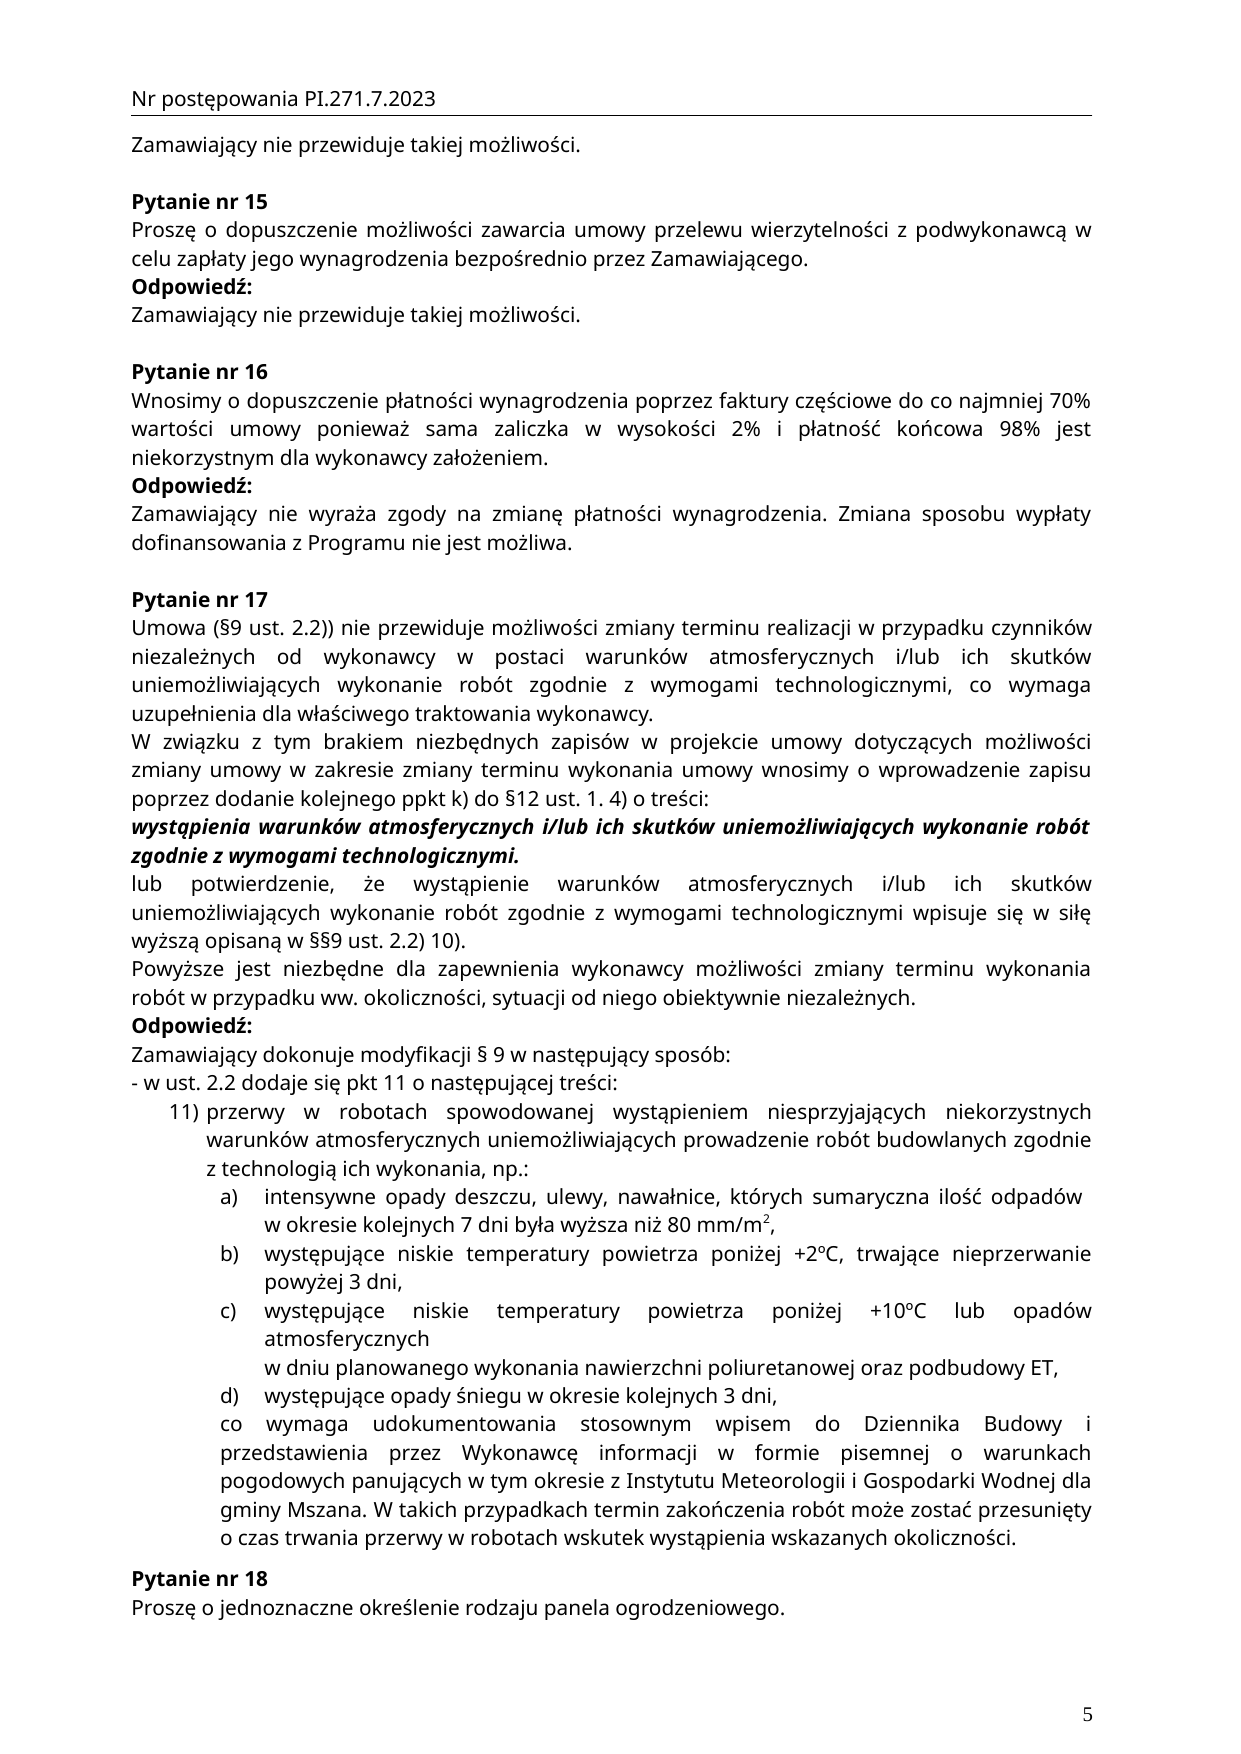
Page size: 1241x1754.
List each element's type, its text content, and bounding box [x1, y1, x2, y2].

text Zamawiający nie przewiduje takiej możliwości. [131, 301, 1092, 329]
text Umowa (§9 ust. 2.2)) nie przewiduje możliwości zmiany terminu realizacji w przypadku czynników niezależnych od wykonawcy w postaci warunków atmosferycznych i/lub ich skutków uniemożliwiających wykonanie robót zgodnie z wymogami technologicznymi, co wymaga uzupełnienia dla właściwego traktowania wykonawcy. [131, 613, 1092, 727]
text lub potwierdzenie, że wystąpienie warunków atmosferycznych i/lub ich skutków uniemożliwiających wykonanie robót zgodnie z wymogami technologicznymi wpisuje się w siłę wyższą opisaną w §§9 ust. 2.2) 10). [131, 869, 1092, 954]
list występujące niskie temperatury powietrza poniżej +10ºC lub opadów atmosferycznych w dniu planowanego wykonania nawierzchni poliuretanowej oraz podbudowy ET, [220, 1296, 1092, 1381]
text Zamawiający nie przewiduje takiej możliwości. [131, 130, 1092, 158]
text Proszę o jednoznaczne określenie rodzaju panela ogrodzeniowego. [131, 1593, 1092, 1621]
list intensywne opady deszczu, ulewy, nawałnice, których sumaryczna ilość odpadów w okresie kolejnych 7 dni była wyższa niż 80 mm/m2, [220, 1182, 1092, 1239]
text Zamawiający nie wyraża zgody na zmianę płatności wynagrodzenia. Zmiana sposobu wypłaty dofinansowania z Programu nie jest możliwa. [131, 499, 1092, 556]
text Pytanie nr 15 [131, 187, 1092, 215]
text Zamawiający dokonuje modyfikacji § 9 w następujący sposób: [131, 1040, 1092, 1068]
text wystąpienia warunków atmosferycznych i/lub ich skutków uniemożliwiających wykonanie robót zgodnie z wymogami technologicznymi. [131, 812, 1092, 869]
text Pytanie nr 17 [131, 585, 1092, 613]
text - w ust. 2.2 dodaje się pkt 11 o następującej treści: [131, 1068, 1092, 1097]
text Wnosimy o dopuszczenie płatności wynagrodzenia poprzez faktury częściowe do co najmniej 70% wartości umowy ponieważ sama zaliczka w wysokości 2% i płatność końcowa 98% jest niekorzystnym dla wykonawcy założeniem. [131, 386, 1092, 471]
text Powyższe jest niezbędne dla zapewnienia wykonawcy możliwości zmiany terminu wykonania robót w przypadku ww. okoliczności, sytuacji od niego obiektywnie niezależnych. [131, 954, 1092, 1011]
list występujące niskie temperatury powietrza poniżej +2ºC, trwające nieprzerwanie powyżej 3 dni, [220, 1239, 1092, 1296]
list przerwy w robotach spowodowanej wystąpieniem niesprzyjających niekorzystnych warunków atmosferycznych uniemożliwiających prowadzenie robót budowlanych zgodnie z technologią ich wykonania, np.: [169, 1097, 1092, 1182]
text Odpowiedź: [131, 471, 1092, 499]
text Pytanie nr 16 [131, 357, 1092, 386]
text co wymaga udokumentowania stosownym wpisem do Dziennika Budowy i przedstawienia przez Wykonawcę informacji w formie pisemnej o warunkach pogodowych panujących w tym okresie z Instytutu Meteorologii i Gospodarki Wodnej dla gminy Mszana. W takich przypadkach termin zakończenia robót może zostać przesunięty o czas trwania przerwy w robotach wskutek wystąpienia wskazanych okoliczności. [220, 1409, 1092, 1552]
text Odpowiedź: [131, 1011, 1092, 1040]
text Proszę o dopuszczenie możliwości zawarcia umowy przelewu wierzytelności z podwykonawcą w celu zapłaty jego wynagrodzenia bezpośrednio przez Zamawiającego. [131, 215, 1092, 272]
list występujące opady śniegu w okresie kolejnych 3 dni, [220, 1381, 1092, 1409]
text W związku z tym brakiem niezbędnych zapisów w projekcie umowy dotyczących możliwości zmiany umowy w zakresie zmiany terminu wykonania umowy wnosimy o wprowadzenie zapisu poprzez dodanie kolejnego ppkt k) do §12 ust. 1. 4) o treści: [131, 727, 1092, 812]
text Pytanie nr 18 [131, 1564, 1092, 1593]
text Odpowiedź: [131, 272, 1092, 301]
